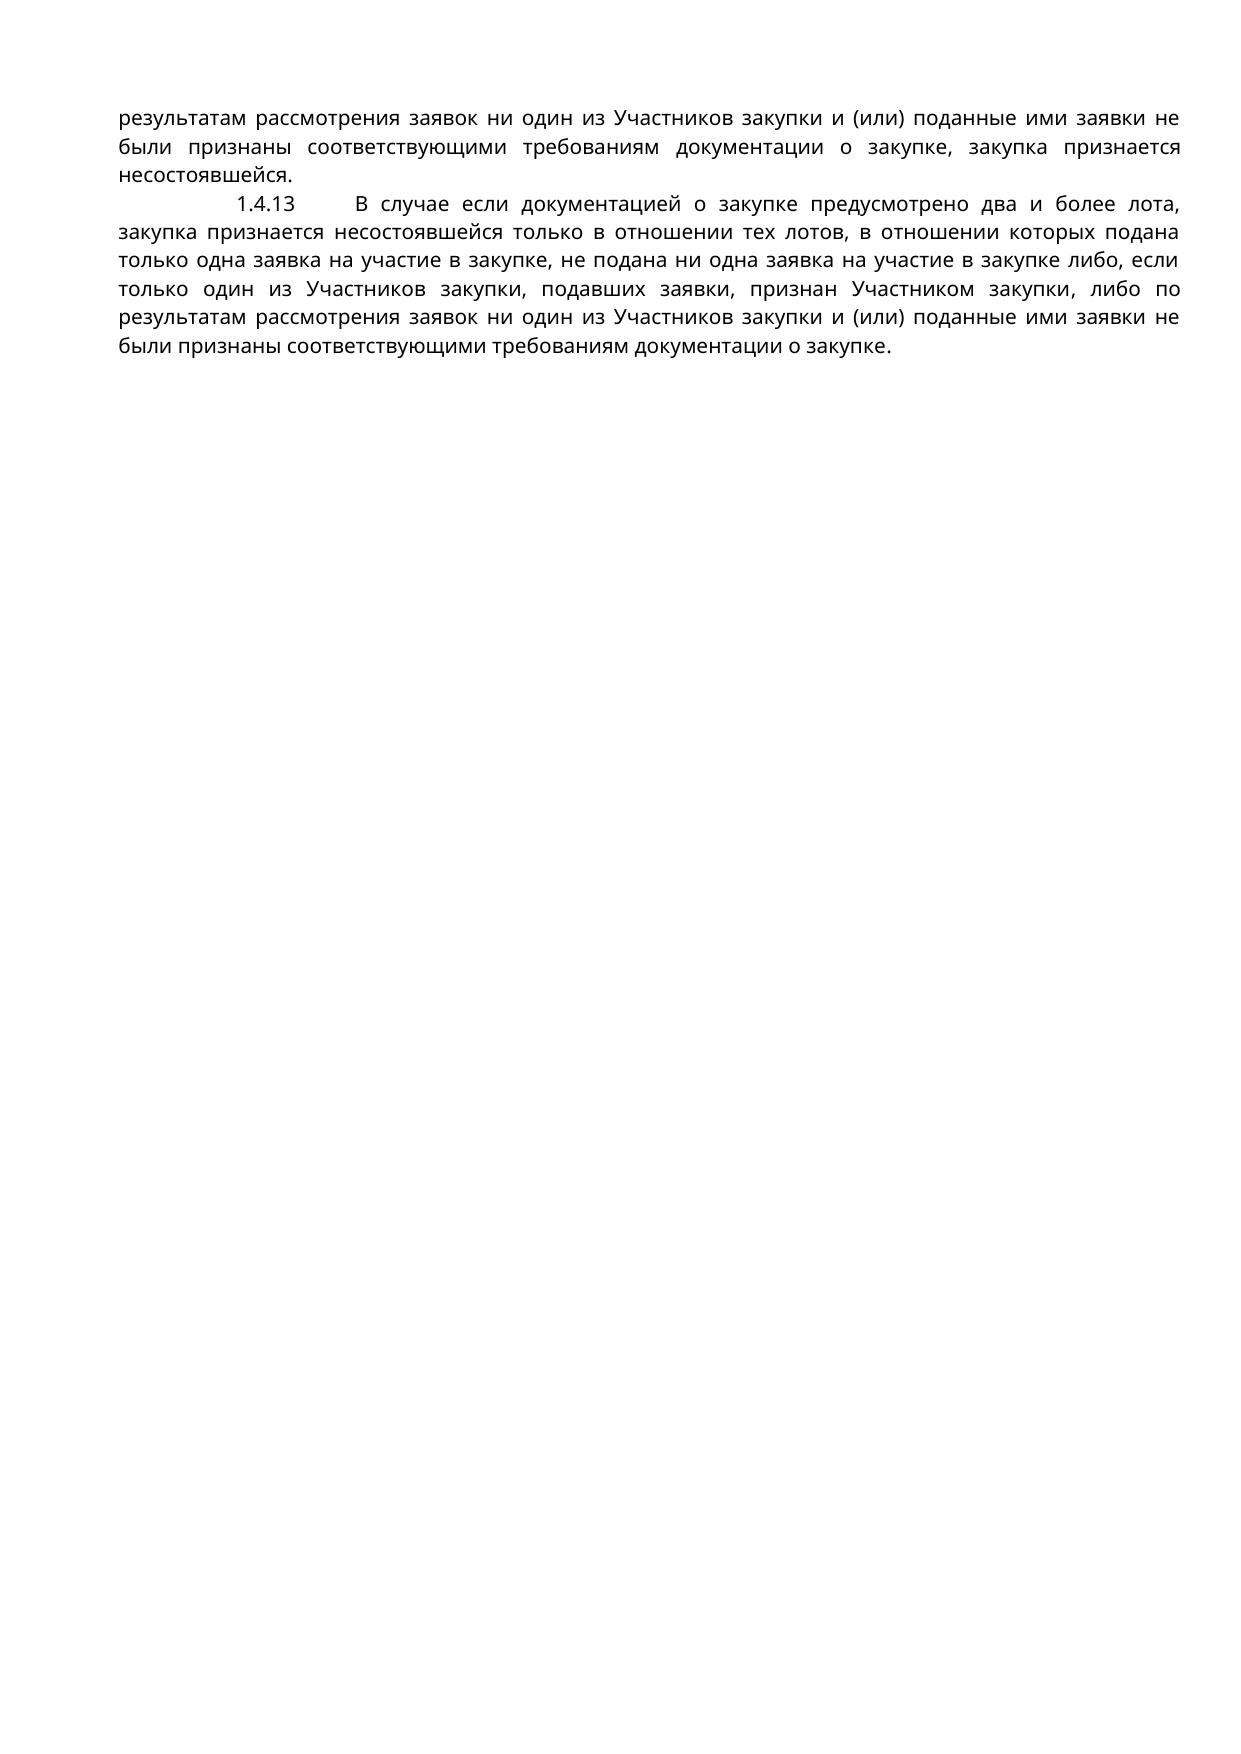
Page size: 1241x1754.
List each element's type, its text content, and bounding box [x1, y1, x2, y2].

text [118, 103, 1181, 189]
text В случае если документацией о закупке предусмотрено два и более лота, закупка признается несостоявшейся только в отношении тех лотов, в отношении которых подана только одна заявка на участие в закупке, не подана ни одна заявка на участие в закупке либо, если только один из Участников закупки, подавших заявки, признан Участником закупки, либо по результатам рассмотрения заявок ни один из Участников закупки и (или) поданные ими заявки не были признаны соответствующими требованиям документации о закупке. [118, 189, 1181, 359]
